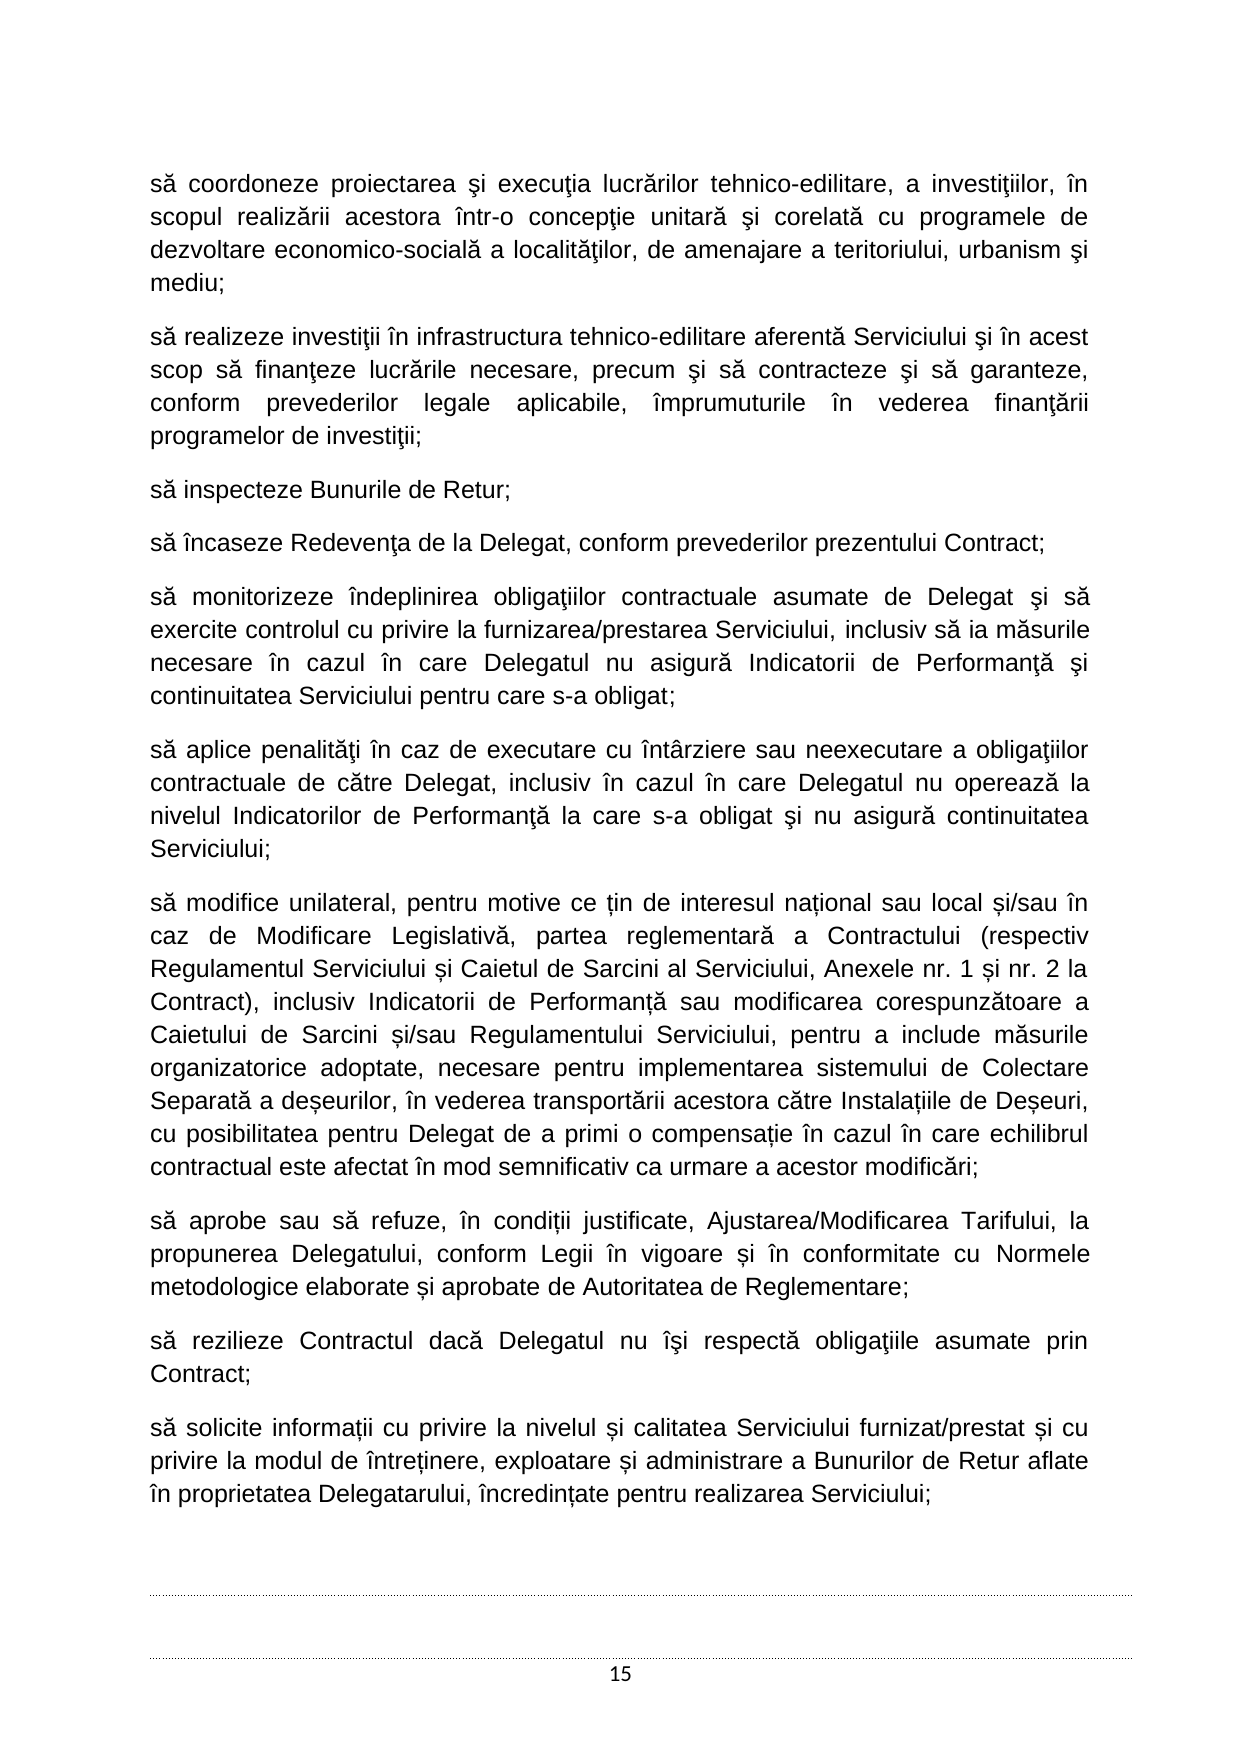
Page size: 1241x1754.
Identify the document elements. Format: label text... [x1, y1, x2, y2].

text să coordoneze proiectarea şi execuţia lucrărilor tehnico-edilitare, a investiţiilor, în scopul realizării acestora într-o concepţie unitară şi corelată cu programele de dezvoltare economico-socială a localităţilor, de amenajare a teritoriului, urbanism şi mediu; [150, 169, 1090, 297]
text să monitorizeze îndeplinirea obligaţiilor contractuale asumate de Delegat şi să exercite controlul cu privire la furnizarea/prestarea Serviciului, inclusiv să ia măsurile necesare în cazul în care Delegatul nu asigură Indicatorii de Performanţă şi continuitatea Serviciului pentru care s-a obligat; [150, 582, 1090, 710]
text să modifice unilateral, pentru motive ce țin de interesul național sau local și/sau în caz de Modificare Legislativă, partea reglementară a Contractului (respectiv Regulamentul Serviciului și Caietul de Sarcini al Serviciului, Anexele nr. 1 și nr. 2 la Contract), inclusiv Indicatorii de Performanță sau modificarea corespunzătoare a Caietului de Sarcini și/sau Regulamentului Serviciului, pentru a include măsurile organizatorice adoptate, necesare pentru implementarea sistemului de Colectare Separată a deșeurilor, în vederea transportării acestora către Instalațiile de Deșeuri, cu posibilitatea pentru Delegat de a primi o compensație în cazul în care echilibrul contractual este afectat în mod semnificativ ca urmare a acestor modificări; [150, 888, 1090, 1181]
text să aprobe sau să refuze, în condiții justificate, Ajustarea/Modificarea Tarifului, la propunerea Delegatului, conform Legii în vigoare și în conformitate cu Normele metodologice elaborate și aprobate de Autoritatea de Reglementare; [150, 1206, 1090, 1301]
text să aplice penalităţi în caz de executare cu întârziere sau neexecutare a obligaţiilor contractuale de către Delegat, inclusiv în cazul în care Delegatul nu operează la nivelul Indicatorilor de Performanţă la care s-a obligat şi nu asigură continuitatea Serviciului; [150, 735, 1090, 863]
text să încaseze Redevenţa de la Delegat, conform prevederilor prezentului Contract; [150, 528, 1090, 557]
text să solicite informații cu privire la nivelul și calitatea Serviciului furnizat/prestat și cu privire la modul de întreținere, exploatare și administrare a Bunurilor de Retur aflate în proprietatea Delegatarului, încredințate pentru realizarea Serviciului; [150, 1413, 1090, 1508]
text să inspecteze Bunurile de Retur; [150, 474, 1090, 503]
text să realizeze investiţii în infrastructura tehnico-edilitare aferentă Serviciului şi în acest scop să finanţeze lucrările necesare, precum şi să contracteze şi să garanteze, conform prevederilor legale aplicabile, împrumuturile în vederea finanţării programelor de investiţii; [150, 322, 1090, 449]
text să rezilieze Contractul dacă Delegatul nu îşi respectă obligaţiile asumate prin Contract; [150, 1326, 1090, 1388]
